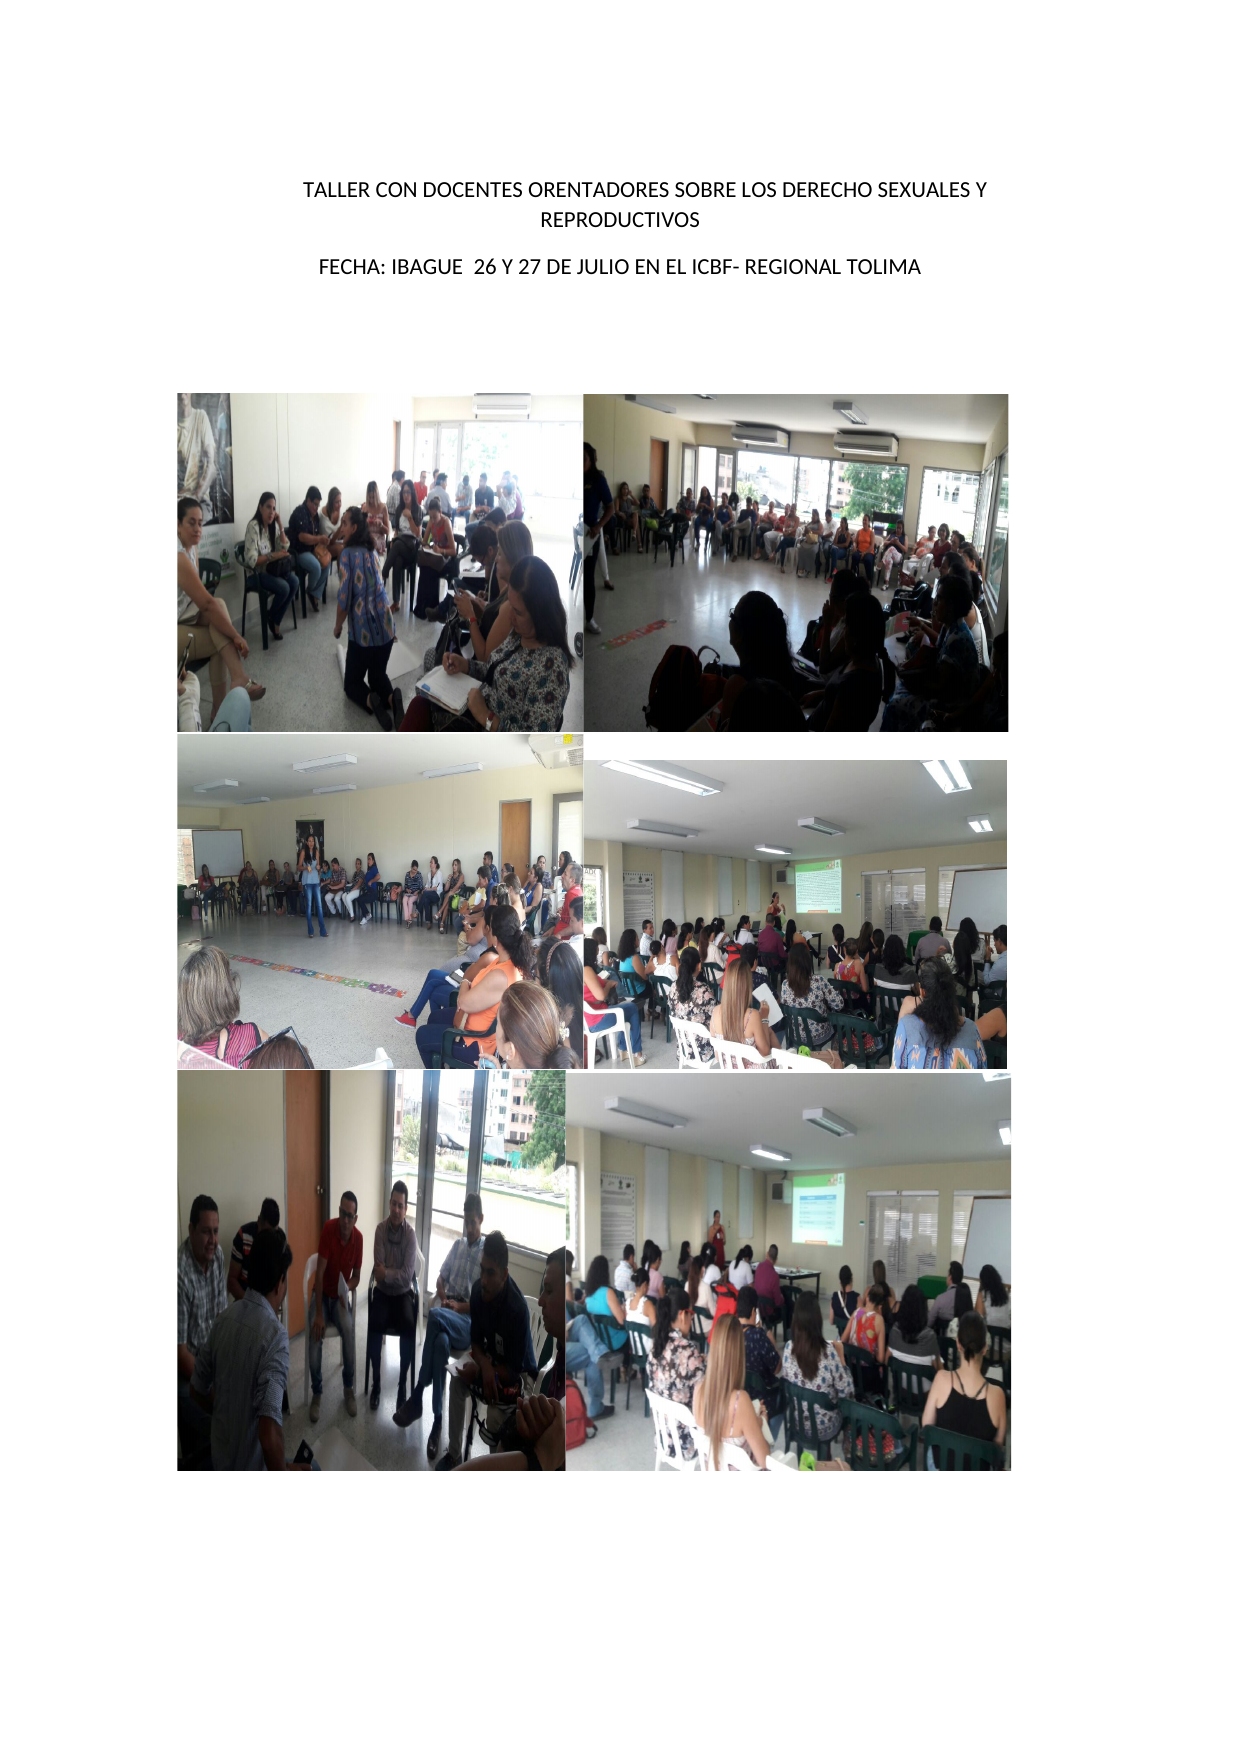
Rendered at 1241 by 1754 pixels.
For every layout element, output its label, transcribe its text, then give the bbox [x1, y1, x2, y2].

picture [177, 393, 1009, 732]
picture [177, 734, 1007, 1069]
text TALLER CON DOCENTES ORENTADORES SOBRE LOS DERECHO SEXUALES Y REPRODUCTIVOS [177, 148, 1063, 234]
text FECHA: IBAGUE 26 Y 27 DE JULIO EN EL ICBF- REGIONAL TOLIMA [177, 252, 1063, 281]
picture [177, 1070, 1012, 1471]
